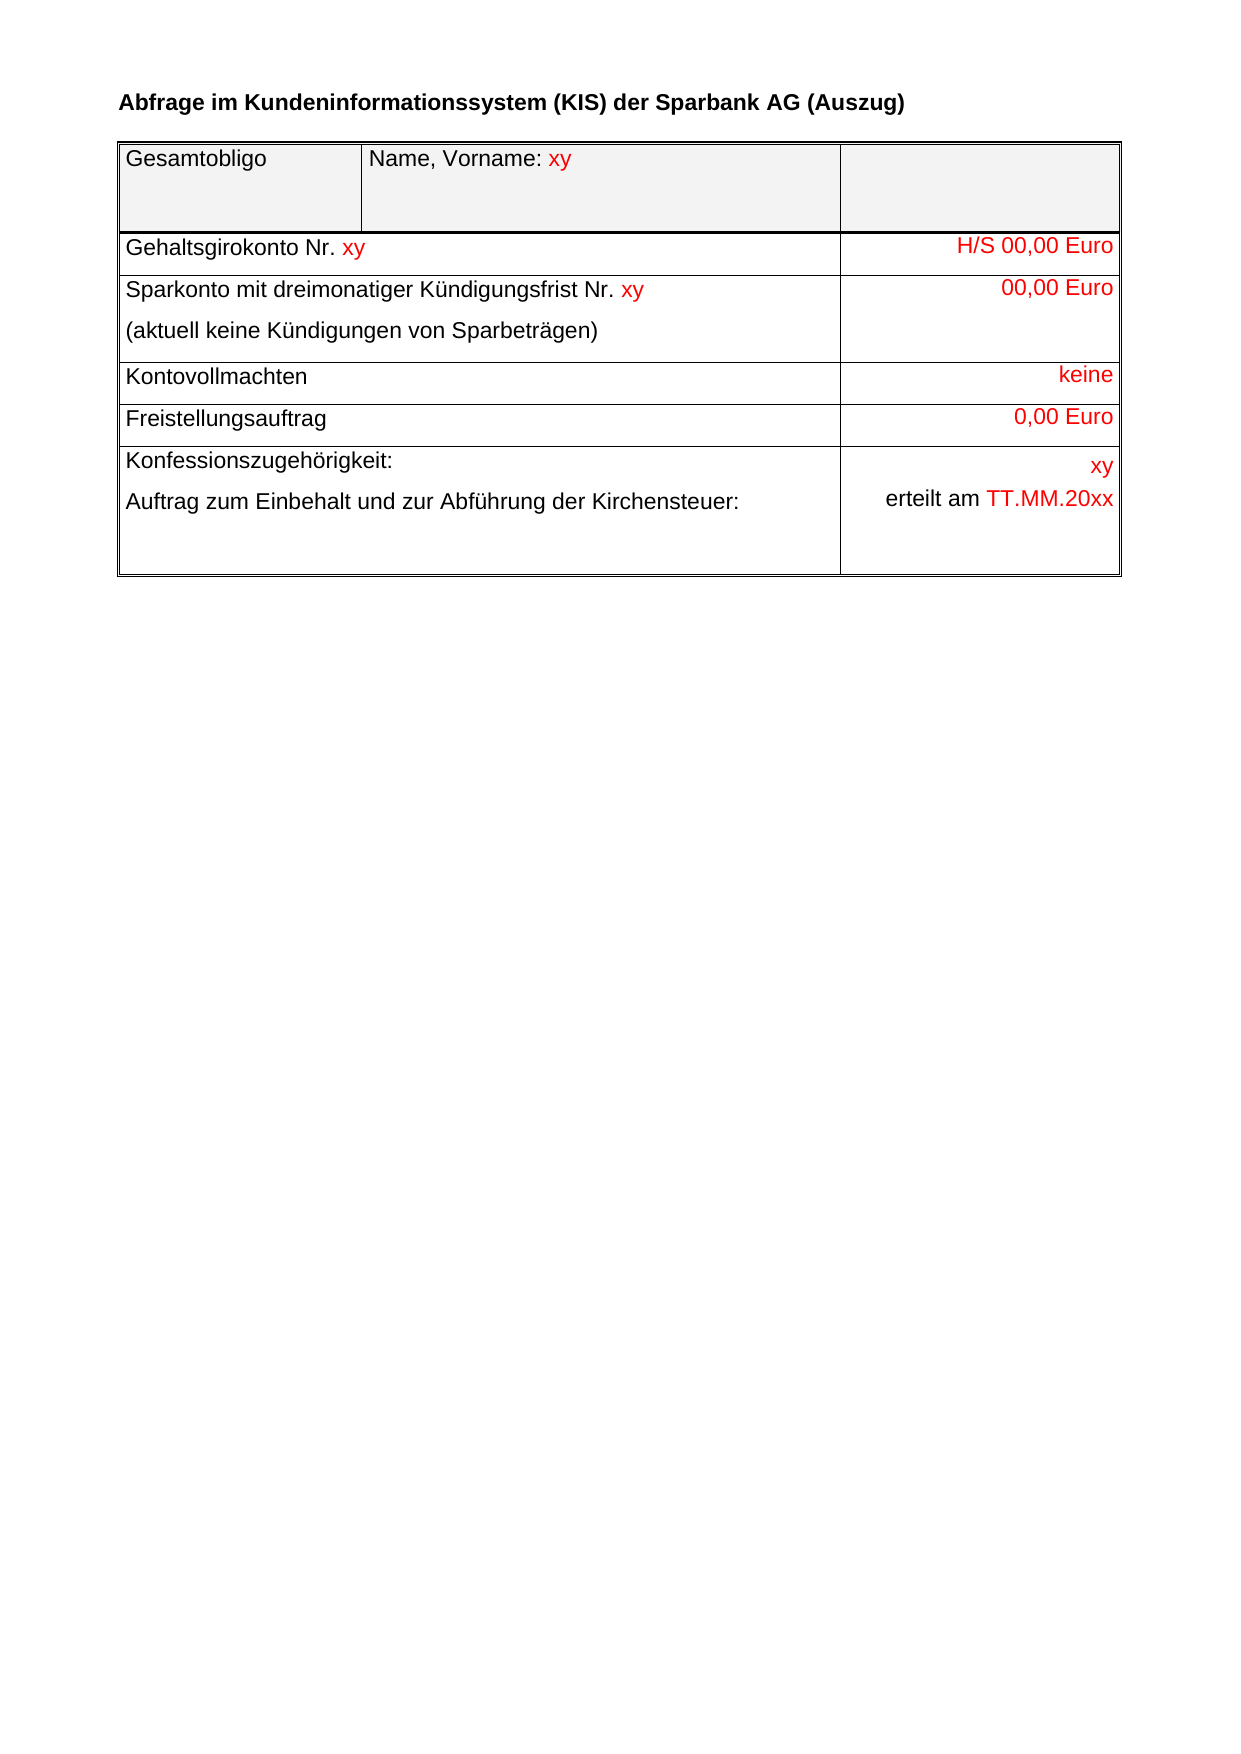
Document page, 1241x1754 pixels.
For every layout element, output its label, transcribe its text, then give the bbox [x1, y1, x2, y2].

table_cell Sparkonto mit dreimonatiger Kündigungsfrist Nr. xy (aktuell keine Kündigungen von Sparbeträgen) [120, 276, 840, 362]
table_cell 00,00 Euro [841, 276, 1119, 362]
table_cell xy erteilt am TT.MM.20xx [841, 447, 1119, 574]
table_cell Freistellungsauftrag [120, 405, 840, 446]
table_header [841, 145, 1119, 231]
table_cell Gehaltsgirokonto Nr. xy [120, 234, 840, 274]
table_cell 0,00 Euro [841, 405, 1119, 446]
table_cell keine [841, 363, 1119, 404]
table_cell Kontovollmachten [120, 363, 840, 404]
table_cell H/S 00,00 Euro [841, 234, 1119, 274]
table_header Gesamtobligo [120, 145, 361, 231]
table_cell Konfessionszugehörigkeit: Auftrag zum Einbehalt und zur Abführung der Kirchensteuer: [120, 447, 840, 574]
text Abfrage im Kundeninformationssystem (KIS) der Sparbank AG (Auszug) [118, 89, 1152, 115]
table_header Name, Vorname: xy [362, 145, 840, 231]
